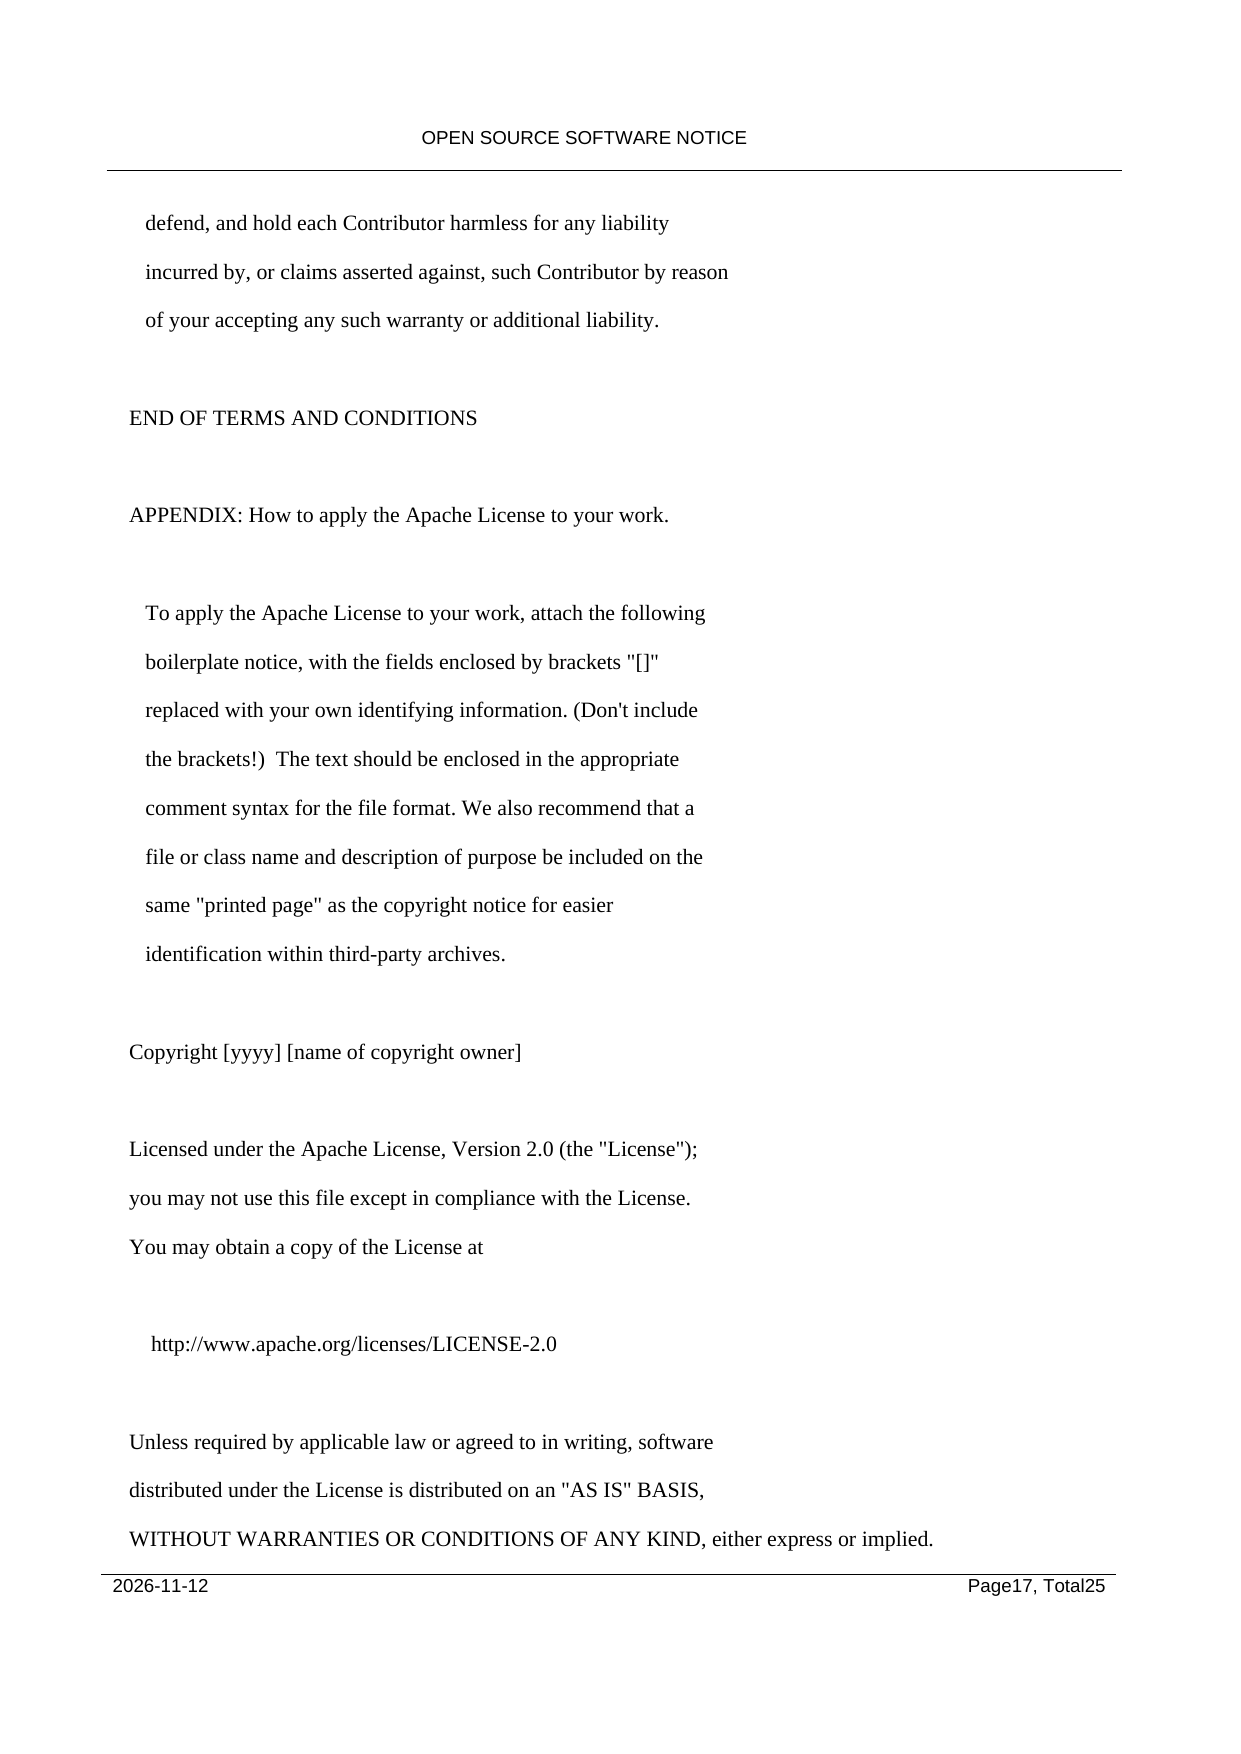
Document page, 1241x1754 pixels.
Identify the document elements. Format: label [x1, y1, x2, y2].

text [112, 206, 1128, 1555]
